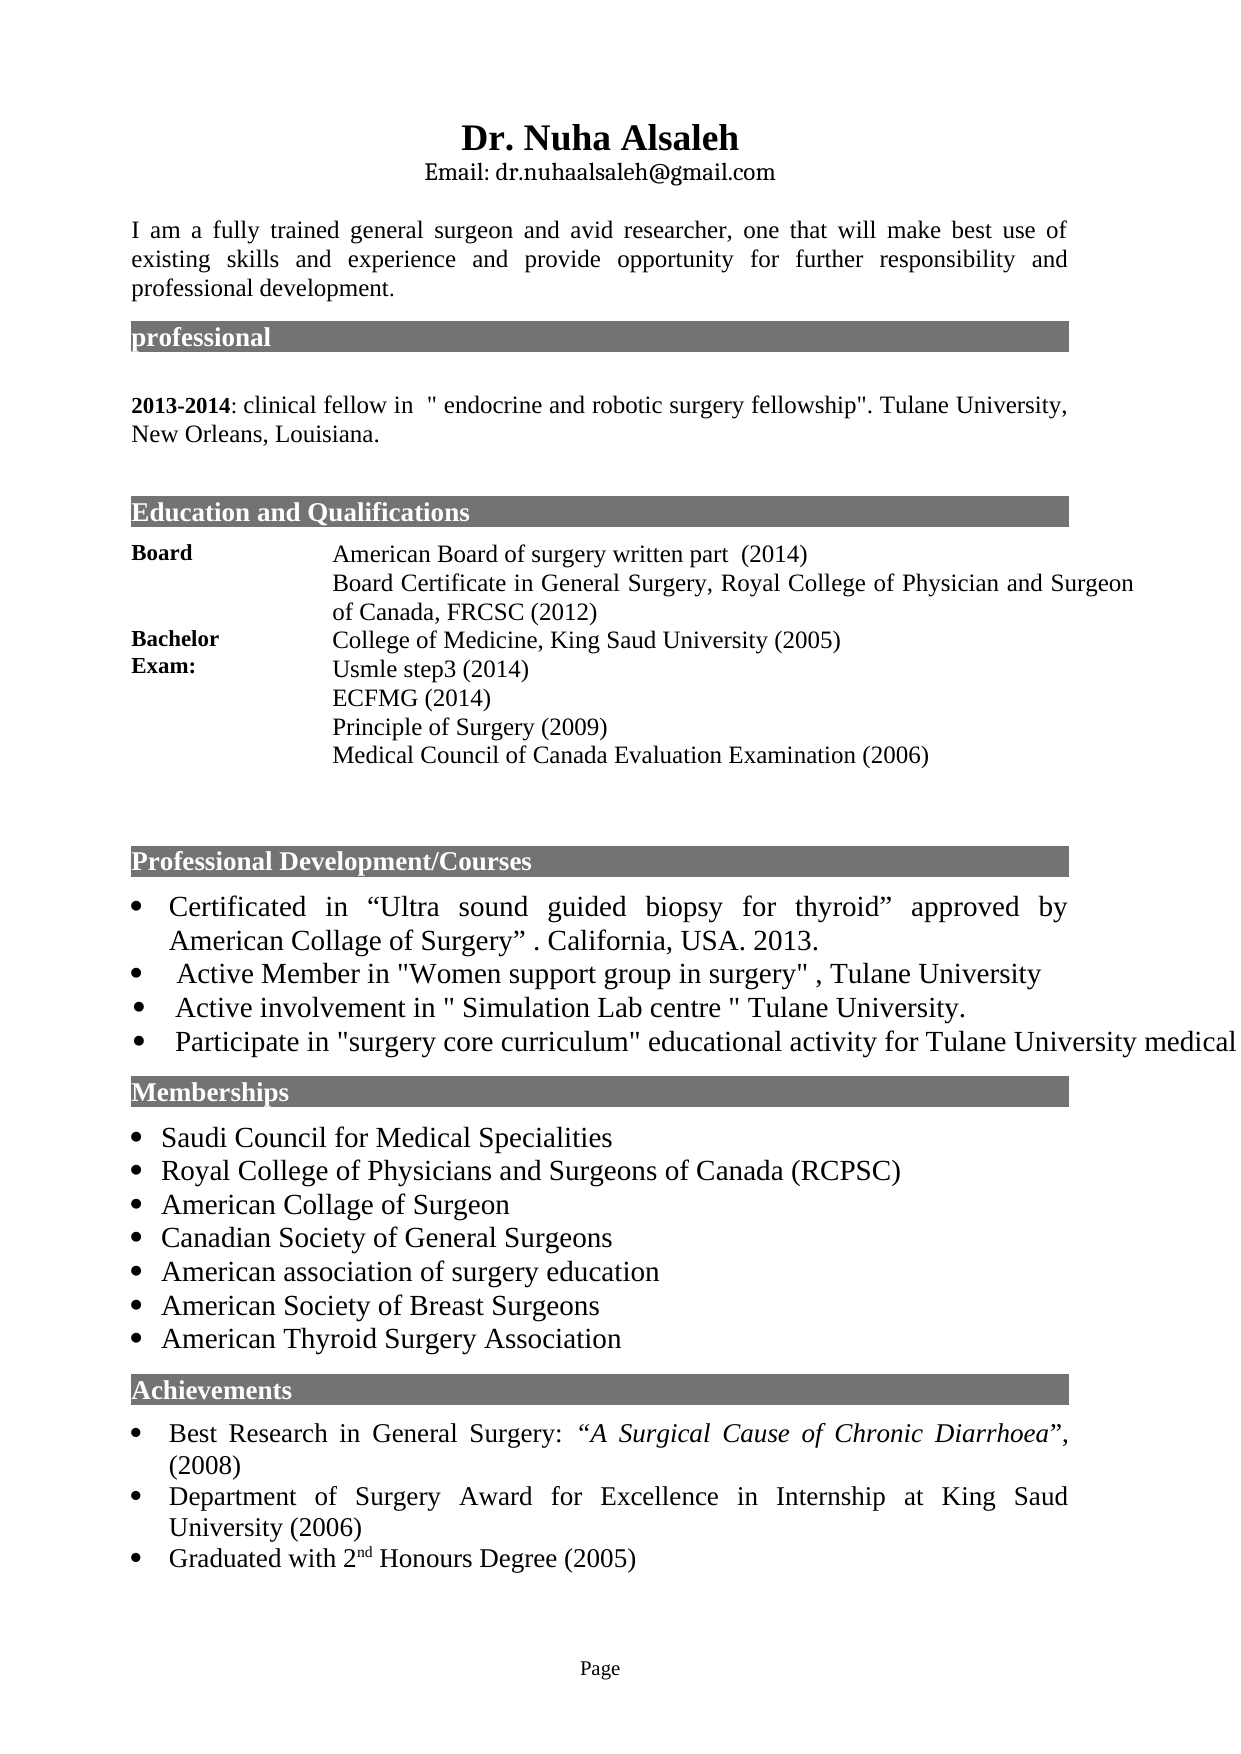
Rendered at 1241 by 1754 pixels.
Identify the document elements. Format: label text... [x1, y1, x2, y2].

list Active involvement in " Simulation Lab centre " Tulane University. [134, 990, 1240, 1024]
list Graduated with 2nd Honours Degree (2005) [131, 1542, 1069, 1574]
list Best Research in General Surgery: “A Surgical Cause of Chronic Diarrhoea”, (2008) [131, 1418, 1069, 1480]
list Certificated in “Ultra sound guided biopsy for thyroid” approved by American Collage of Surgery” . California, USA. 2013. [131, 889, 1069, 956]
table_cell College of Medicine, King Saud University (2005) Usmle step3 (2014) ECFMG (2014) Principle of Surgery (2009) Medical Council of Canada Evaluation Examination (2006) [332, 626, 1135, 827]
text Dr. Nuha Alsaleh [131, 115, 1069, 158]
text Achievements [131, 1374, 1069, 1405]
list American Collage of Surgeon [131, 1187, 1069, 1221]
list Participate in "surgery core curriculum" educational activity for Tulane University medical students. [134, 1024, 1240, 1057]
text professional [131, 321, 1069, 352]
list Saudi Council for Medical Specialities [131, 1120, 1069, 1153]
list Active Member in "Women support group in surgery" , Tulane University [131, 956, 1069, 990]
list Canadian Society of General Surgeons [131, 1221, 1069, 1254]
text I am a fully trained general surgeon and avid researcher, one that will make best use of existing skills and experience and provide opportunity for further responsibility and professional development. [131, 216, 1069, 302]
list Royal College of Physicians and Surgeons of Canada (RCPSC) [131, 1153, 1069, 1187]
list American Society of Breast Surgeons [131, 1288, 1069, 1322]
table_header Board [131, 539, 332, 626]
text Professional Development/Courses [131, 846, 1069, 877]
list American Thyroid Surgery Association [131, 1322, 1069, 1355]
text Education and Qualifications [131, 496, 1069, 527]
list Department of Surgery Award for Excellence in Internship at King Saud University (2006) [131, 1480, 1069, 1542]
table_header American Board of surgery written part (2014) Board Certificate in General Surgery, Royal College of Physician and Surgeon of Canada, FRCSC (2012) [332, 539, 1135, 626]
text Email: dr.nuhaalsaleh@gmail.com [131, 158, 1069, 187]
text Memberships [131, 1076, 1069, 1107]
table_cell Bachelor Exam: [131, 626, 332, 827]
list American association of surgery education [131, 1254, 1069, 1288]
text 2013-2014: clinical fellow in " endocrine and robotic surgery fellowship". Tulane University, New Orleans, Louisiana. [131, 391, 1069, 448]
